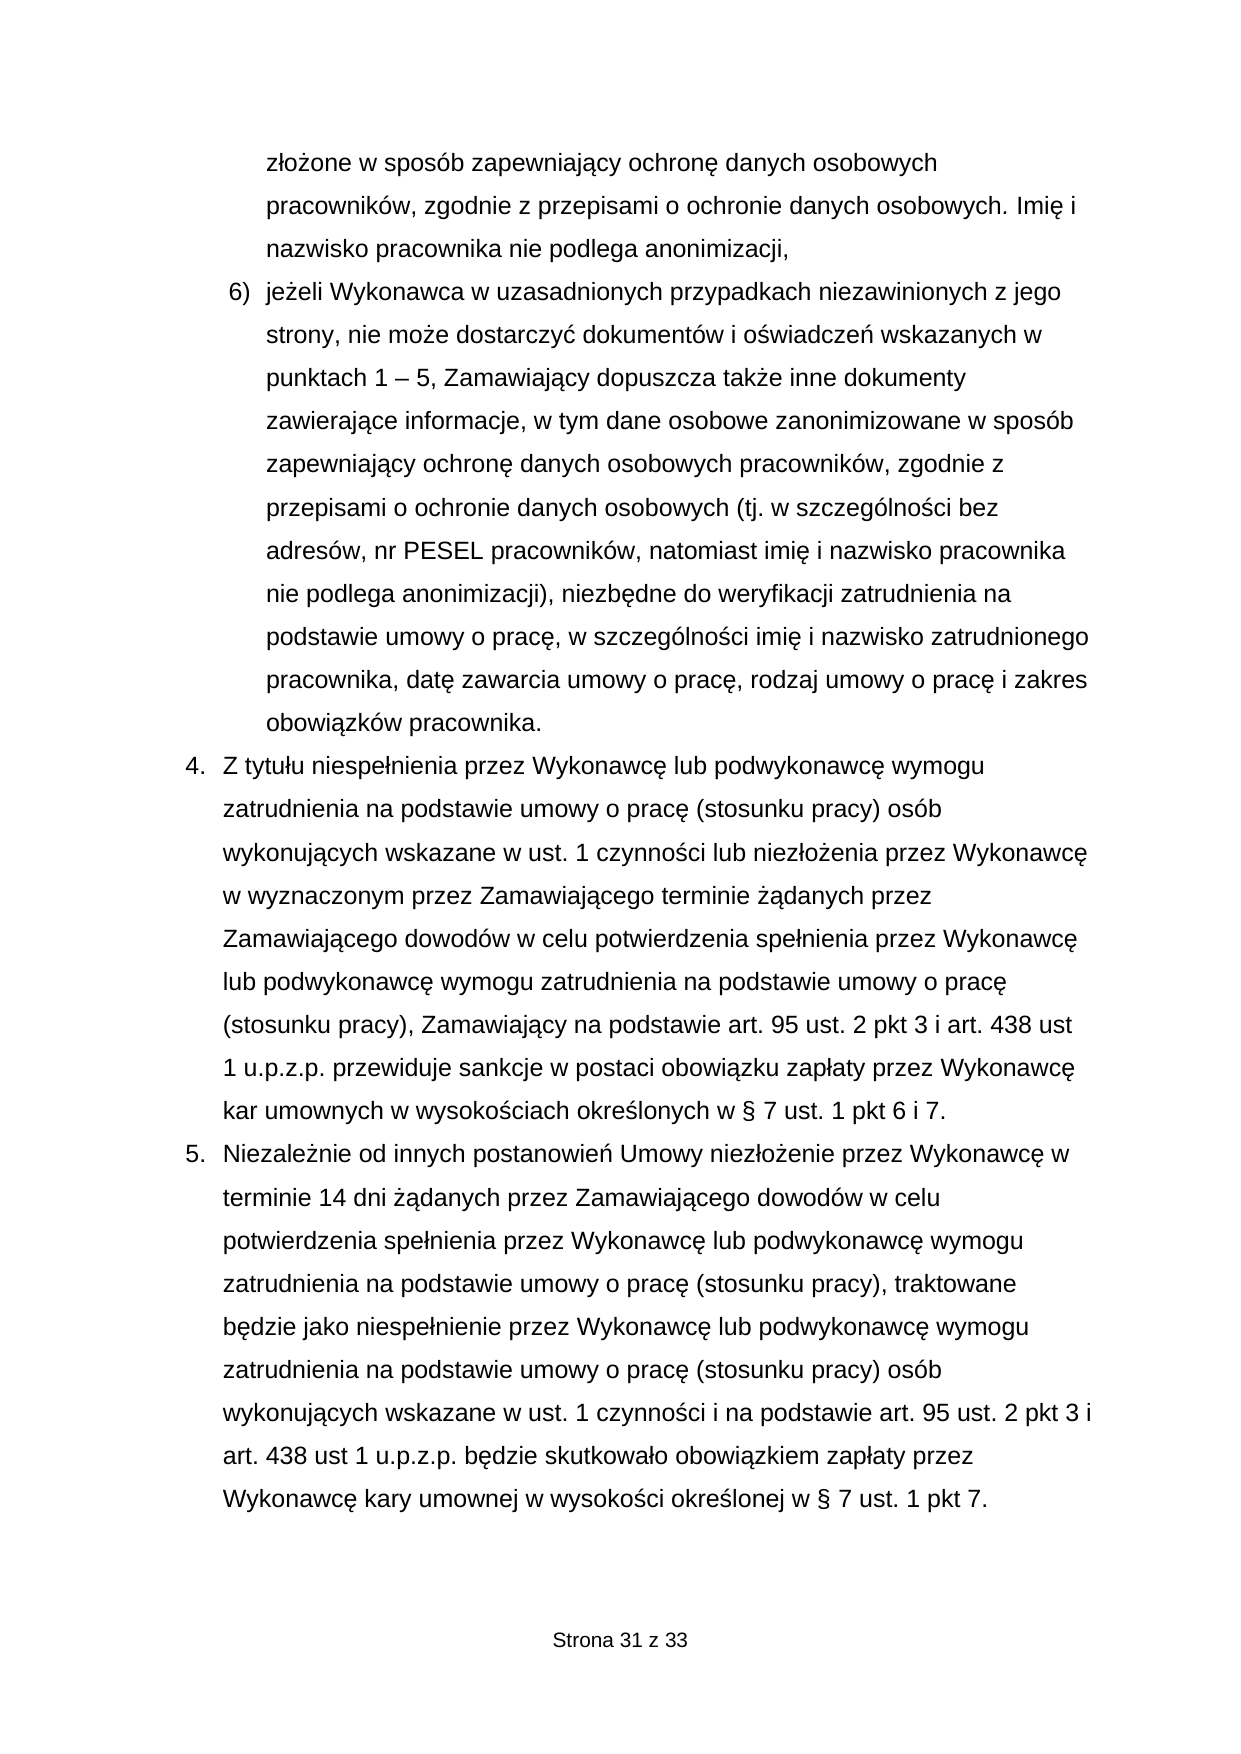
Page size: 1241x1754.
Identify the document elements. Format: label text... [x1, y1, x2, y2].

list Z tytułu niespełnienia przez Wykonawcę lub podwykonawcę wymogu zatrudnienia na podstawie umowy o pracę (stosunku pracy) osób wykonujących wskazane w ust. 1 czynności lub niezłożenia przez Wykonawcę w wyznaczonym przez Zamawiającego terminie żądanych przez Zamawiającego dowodów w celu potwierdzenia spełnienia przez Wykonawcę lub podwykonawcę wymogu zatrudnienia na podstawie umowy o pracę (stosunku pracy), Zamawiający na podstawie art. 95 ust. 2 pkt 3 i art. 438 ust 1 u.p.z.p. przewiduje sankcje w postaci obowiązku zapłaty przez Wykonawcę kar umownych w wysokościach określonych w § 7 ust. 1 pkt 6 i 7. [185, 751, 1093, 1125]
list Niezależnie od innych postanowień Umowy niezłożenie przez Wykonawcę w terminie 14 dni żądanych przez Zamawiającego dowodów w celu potwierdzenia spełnienia przez Wykonawcę lub podwykonawcę wymogu zatrudnienia na podstawie umowy o pracę (stosunku pracy), traktowane będzie jako niespełnienie przez Wykonawcę lub podwykonawcę wymogu zatrudnienia na podstawie umowy o pracę (stosunku pracy) osób wykonujących wskazane w ust. 1 czynności i na podstawie art. 95 ust. 2 pkt 3 i art. 438 ust 1 u.p.z.p. będzie skutkowało obowiązkiem zapłaty przez Wykonawcę kary umownej w wysokości określonej w § 7 ust. 1 pkt 7. [185, 1139, 1093, 1513]
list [228, 148, 1093, 263]
list jeżeli Wykonawca w uzasadnionych przypadkach niezawinionych z jego strony, nie może dostarczyć dokumentów i oświadczeń wskazanych w punktach 1 – 5, Zamawiający dopuszcza także inne dokumenty zawierające informacje, w tym dane osobowe zanonimizowane w sposób zapewniający ochronę danych osobowych pracowników, zgodnie z przepisami o ochronie danych osobowych (tj. w szczególności bez adresów, nr PESEL pracowników, natomiast imię i nazwisko pracownika nie podlega anonimizacji), niezbędne do weryfikacji zatrudnienia na podstawie umowy o pracę, w szczególności imię i nazwisko zatrudnionego pracownika, datę zawarcia umowy o pracę, rodzaj umowy o pracę i zakres obowiązków pracownika. [228, 277, 1093, 737]
